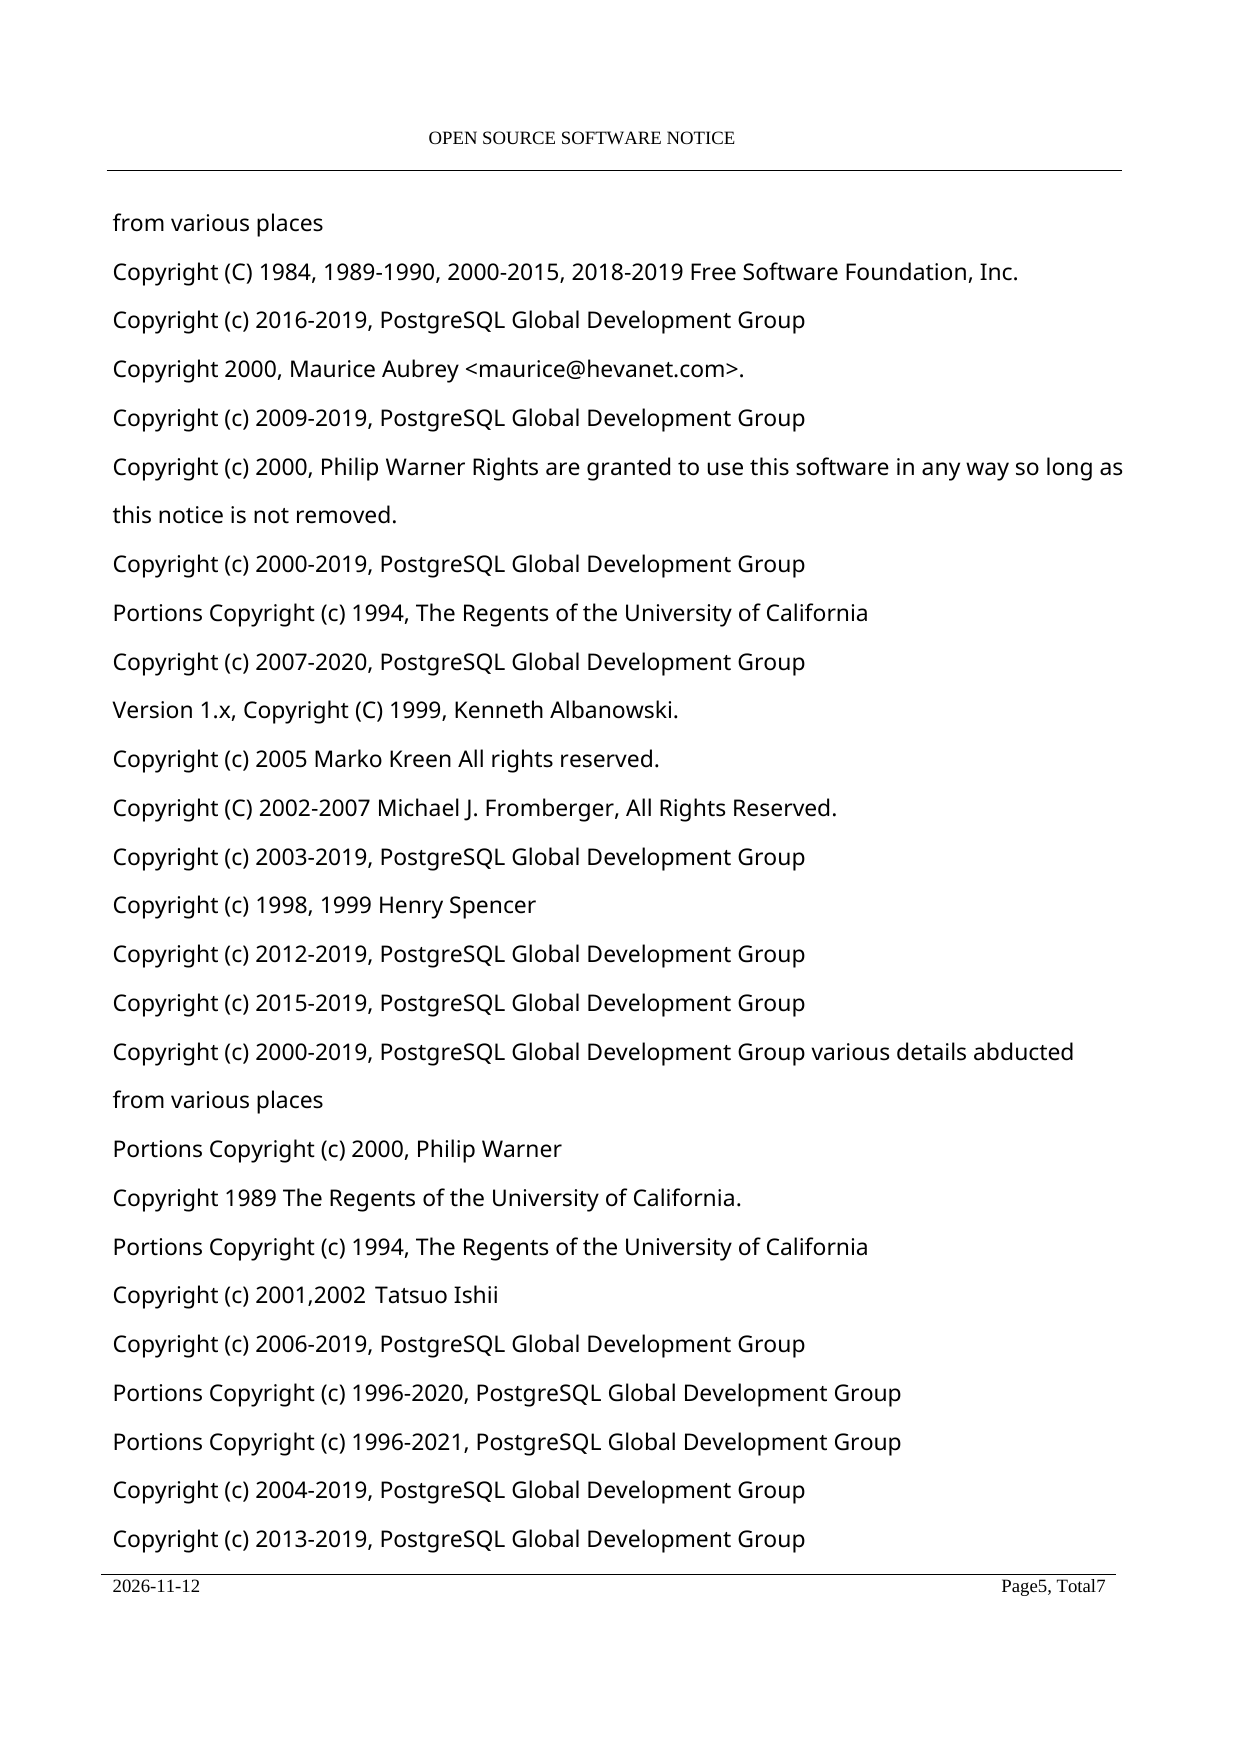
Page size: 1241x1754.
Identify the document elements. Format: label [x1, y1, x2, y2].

text [112, 206, 1128, 1555]
